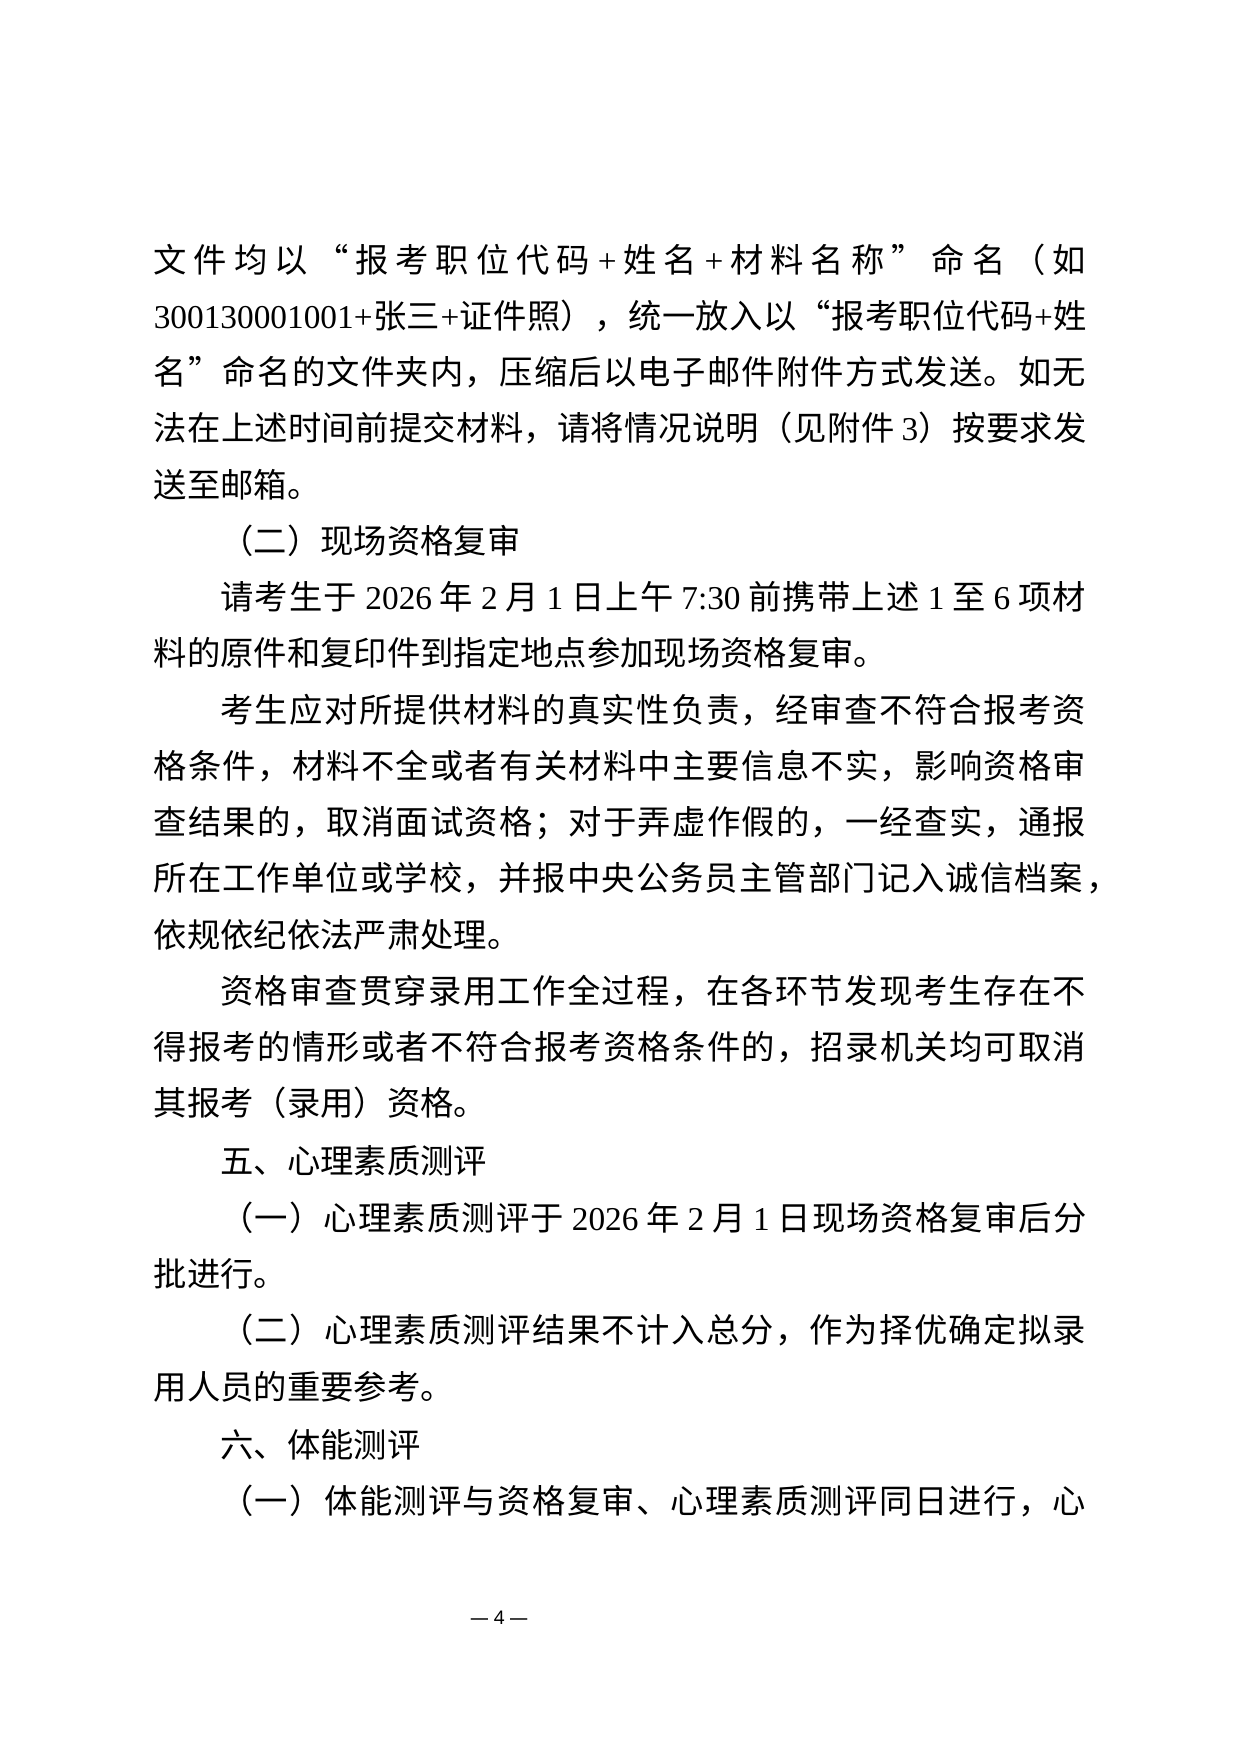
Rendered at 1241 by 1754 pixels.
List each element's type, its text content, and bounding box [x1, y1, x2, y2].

text 五、心理素质测评 [153, 1127, 1087, 1185]
text 资格审查贯穿录用工作全过程，在各环节发现考生存在不得报考的情形或者不符合报考资格条件的，招录机关均可取消其报考（录用）资格。 [153, 958, 1087, 1127]
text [153, 1469, 1087, 1525]
text （二）现场资格复审 [153, 508, 1087, 564]
text （一）心理素质测评于2026年2月1日现场资格复审后分批进行。 [153, 1185, 1087, 1298]
text 请考生于2026年2月1日上午7:30前携带上述1至6项材料的原件和复印件到指定地点参加现场资格复审。 [153, 564, 1087, 677]
text 考生应对所提供材料的真实性负责，经审查不符合报考资格条件，材料不全或者有关材料中主要信息不实，影响资格审查结果的，取消面试资格；对于弄虚作假的，一经查实，通报所在工作单位或学校，并报中央公务员主管部门记入诚信档案，依规依纪依法严肃处理。 [153, 677, 1087, 958]
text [153, 227, 1087, 508]
text 六、体能测评 [153, 1410, 1087, 1469]
text （二）心理素质测评结果不计入总分，作为择优确定拟录用人员的重要参考。 [153, 1298, 1087, 1410]
